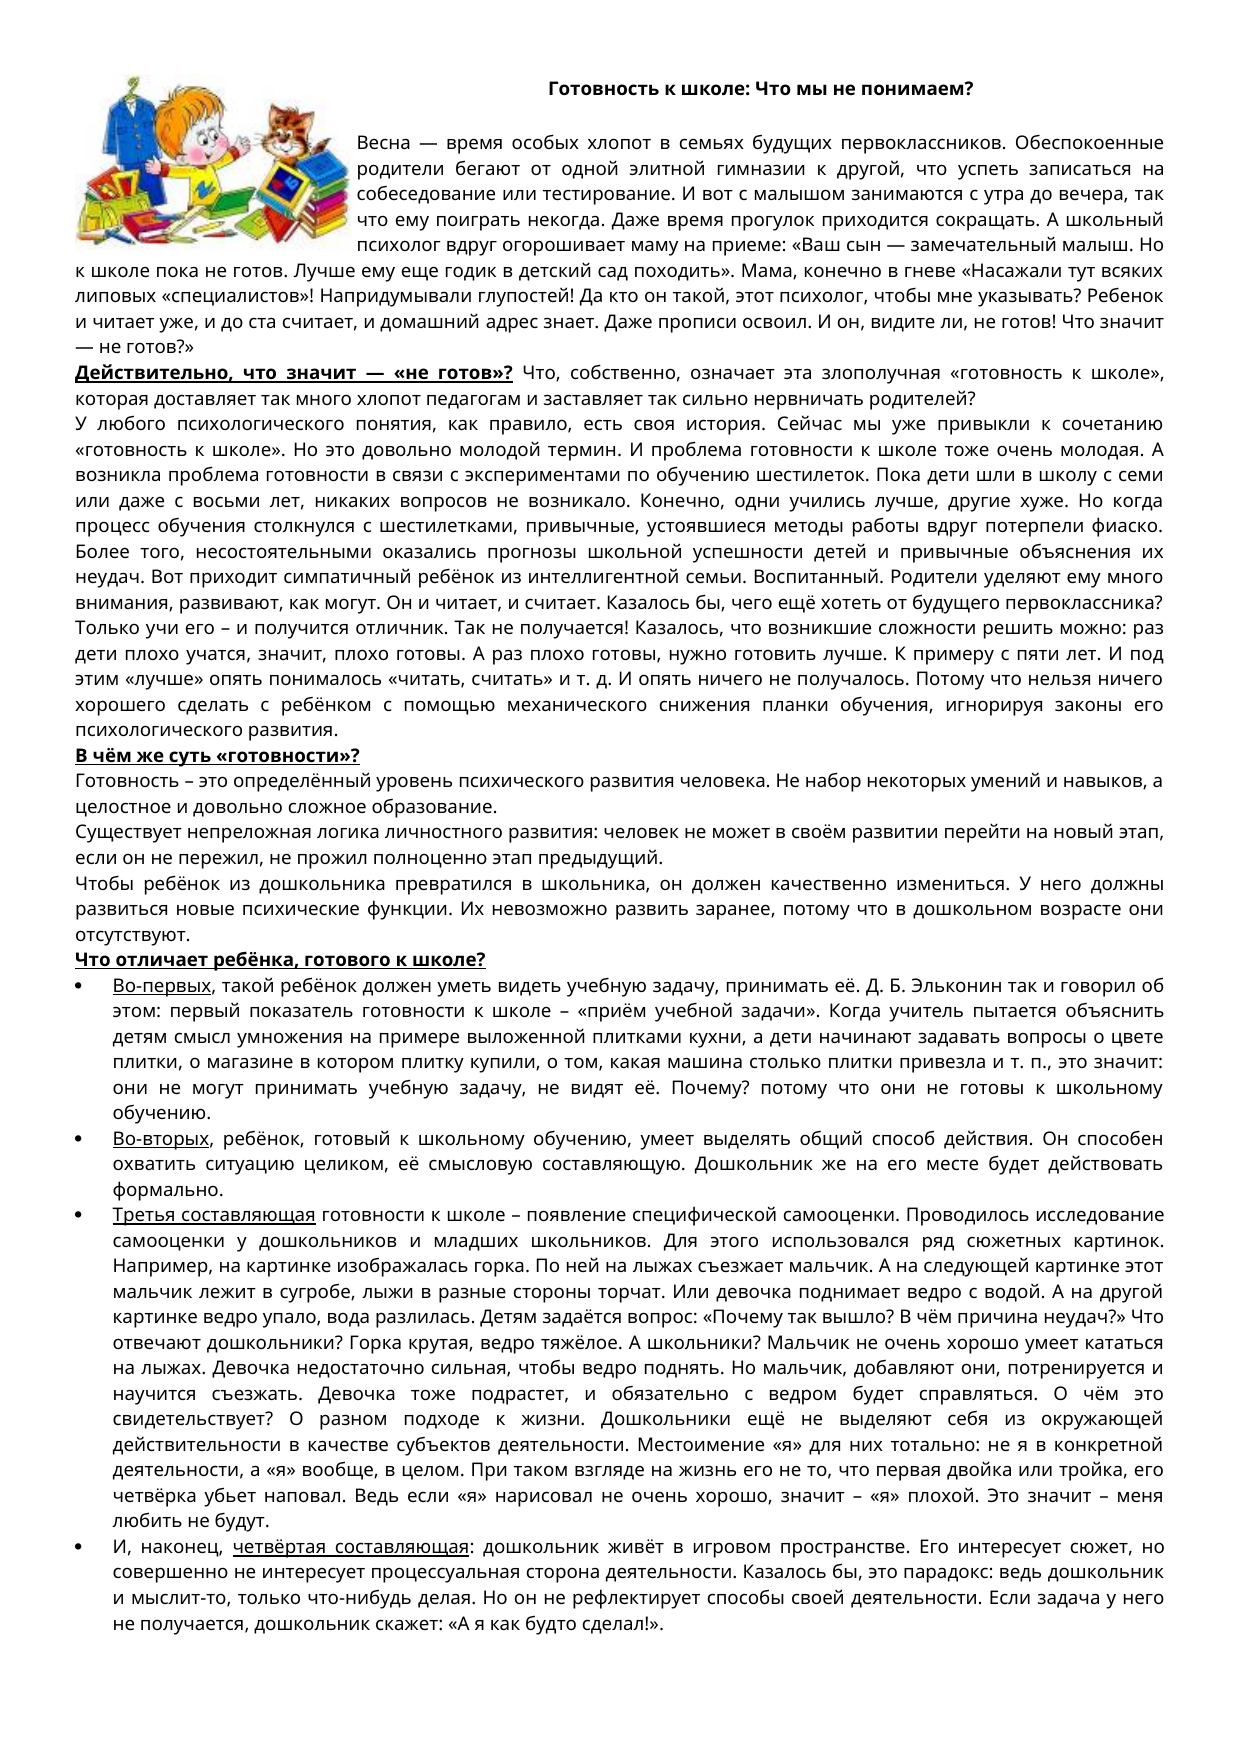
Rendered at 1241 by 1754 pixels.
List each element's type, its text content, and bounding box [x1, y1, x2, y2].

text Готовность – это определённый уровень психического развития человека. Не набор некоторых умений и навыков, а целостное и довольно сложное образование. [75, 768, 1165, 819]
list Во-вторых, ребёнок, готовый к школьному обучению, умеет выделять общий способ действия. Он способен охватить ситуацию целиком, её смысловую составляющую. Дошкольник же на его месте будет действовать формально. [75, 1125, 1165, 1202]
text Готовность к школе: Что мы не понимаем? [357, 75, 1165, 101]
text В чём же суть «готовности»? [75, 742, 1165, 768]
picture [75, 74, 357, 253]
text Действительно, что значит — «не готов»? Что, собственно, означает эта злополучная «готовность к школе», которая доставляет так много хлопот педагогам и заставляет так сильно нервничать родителей? [75, 359, 1165, 410]
text Существует непреложная логика личностного развития: человек не может в своём развитии перейти на новый этап, если он не пережил, не прожил полноценно этап предыдущий. [75, 819, 1165, 870]
list Третья составляющая готовности к школе – появление специфической самооценки. Проводилось исследование самооценки у дошкольников и младших школьников. Для этого использовался ряд сюжетных картинок. Например, на картинке изображалась горка. По ней на лыжах съезжает мальчик. А на следующей картинке этот мальчик лежит в сугробе, лыжи в разные стороны торчат. Или девочка поднимает ведро с водой. А на другой картинке ведро упало, вода разлилась. Детям задаётся вопрос: «Почему так вышло? В чём причина неудач?» Что отвечают дошкольники? Горка крутая, ведро тяжёлое. А школьники? Мальчик не очень хорошо умеет кататься на лыжах. Девочка недостаточно сильная, чтобы ведро поднять. Но мальчик, добавляют они, потренируется и научится съезжать. Девочка тоже подрастет, и обязательно с ведром будет справляться. О чём это свидетельствует? О разном подходе к жизни. Дошкольники ещё не выделяют себя из окружающей действительности в качестве субъектов деятельности. Местоимение «я» для них тотально: не я в конкретной деятельности, а «я» вообще, в целом. При таком взгляде на жизнь его не то, что первая двойка или тройка, его четвёрка убьет наповал. Ведь если «я» нарисовал не очень хорошо, значит – «я» плохой. Это значит – меня любить не будут. [75, 1202, 1165, 1533]
list Во-первых, такой ребёнок должен уметь видеть учебную задачу, принимать её. Д. Б. Эльконин так и говорил об этом: первый показатель готовности к школе – «приём учебной задачи». Когда учитель пытается объяснить детям смысл умножения на примере выложенной плитками кухни, а дети начинают задавать вопросы о цвете плитки, о магазине в котором плитку купили, о том, какая машина столько плитки привезла и т. п., это значит: они не могут принимать учебную задачу, не видят её. Почему? потому что они не готовы к школьному обучению. [75, 972, 1165, 1125]
list И, наконец, четвёртая составляющая: дошкольник живёт в игровом пространстве. Его интересует сюжет, но совершенно не интересует процессуальная сторона деятельности. Казалось бы, это парадокс: ведь дошкольник и мыслит-то, только что-нибудь делая. Но он не рефлектирует способы своей деятельности. Если задача у него не получается, дошкольник скажет: «А я как будто сделал!». [75, 1533, 1165, 1635]
text У любого психологического понятия, как правило, есть своя история. Сейчас мы уже привыкли к сочетанию «готовность к школе». Но это довольно молодой термин. И проблема готовности к школе тоже очень молодая. А возникла проблема готовности в связи с экспериментами по обучению шестилеток. Пока дети шли в школу с семи или даже с восьми лет, никаких вопросов не возникало. Конечно, одни учились лучше, другие хуже. Но когда процесс обучения столкнулся с шестилетками, привычные, устоявшиеся методы работы вдруг потерпели фиаско. Более того, несостоятельными оказались прогнозы школьной успешности детей и привычные объяснения их неудач. Вот приходит симпатичный ребёнок из интеллигентной семьи. Воспитанный. Родители уделяют ему много внимания, развивают, как могут. Он и читает, и считает. Казалось бы, чего ещё хотеть от будущего первоклассника? Только учи его – и получится отличник. Так не получается! Казалось, что возникшие сложности решить можно: раз дети плохо учатся, значит, плохо готовы. А раз плохо готовы, нужно готовить лучше. К примеру с пяти лет. И под этим «лучше» опять понималось «читать, считать» и т. д. И опять ничего не получалось. Потому что нельзя ничего хорошего сделать с ребёнком с помощью механического снижения планки обучения, игнорируя законы его психологического развития. [75, 410, 1165, 742]
text Чтобы ребёнок из дошкольника превратился в школьника, он должен качественно измениться. У него должны развиться новые психические функции. Их невозможно развить заранее, потому что в дошкольном возрасте они отсутствуют. [75, 870, 1165, 946]
text Весна — время особых хлопот в семьях будущих первоклассников. Обеспокоенные родители бегают от одной элитной гимназии к другой, что успеть записаться на собеседование или тестирование. И вот с малышом занимаются с утра до вечера, так что ему поиграть некогда. Даже время прогулок приходится сокращать. А школьный психолог вдруг огорошивает маму на приеме: «Ваш сын — замечательный малыш. Но к школе пока не готов. Лучше ему еще годик в детский сад походить». Мама, конечно в гневе «Насажали тут всяких липовых «специалистов»! Напридумывали глупостей! Да кто он такой, этот психолог, чтобы мне указывать? Ребенок и читает уже, и до ста считает, и домашний адрес знает. Даже прописи освоил. И он, видите ли, не готов! Что значит — не готов?» [75, 130, 1165, 359]
text Что отличает ребёнка, готового к школе? [75, 946, 1165, 972]
